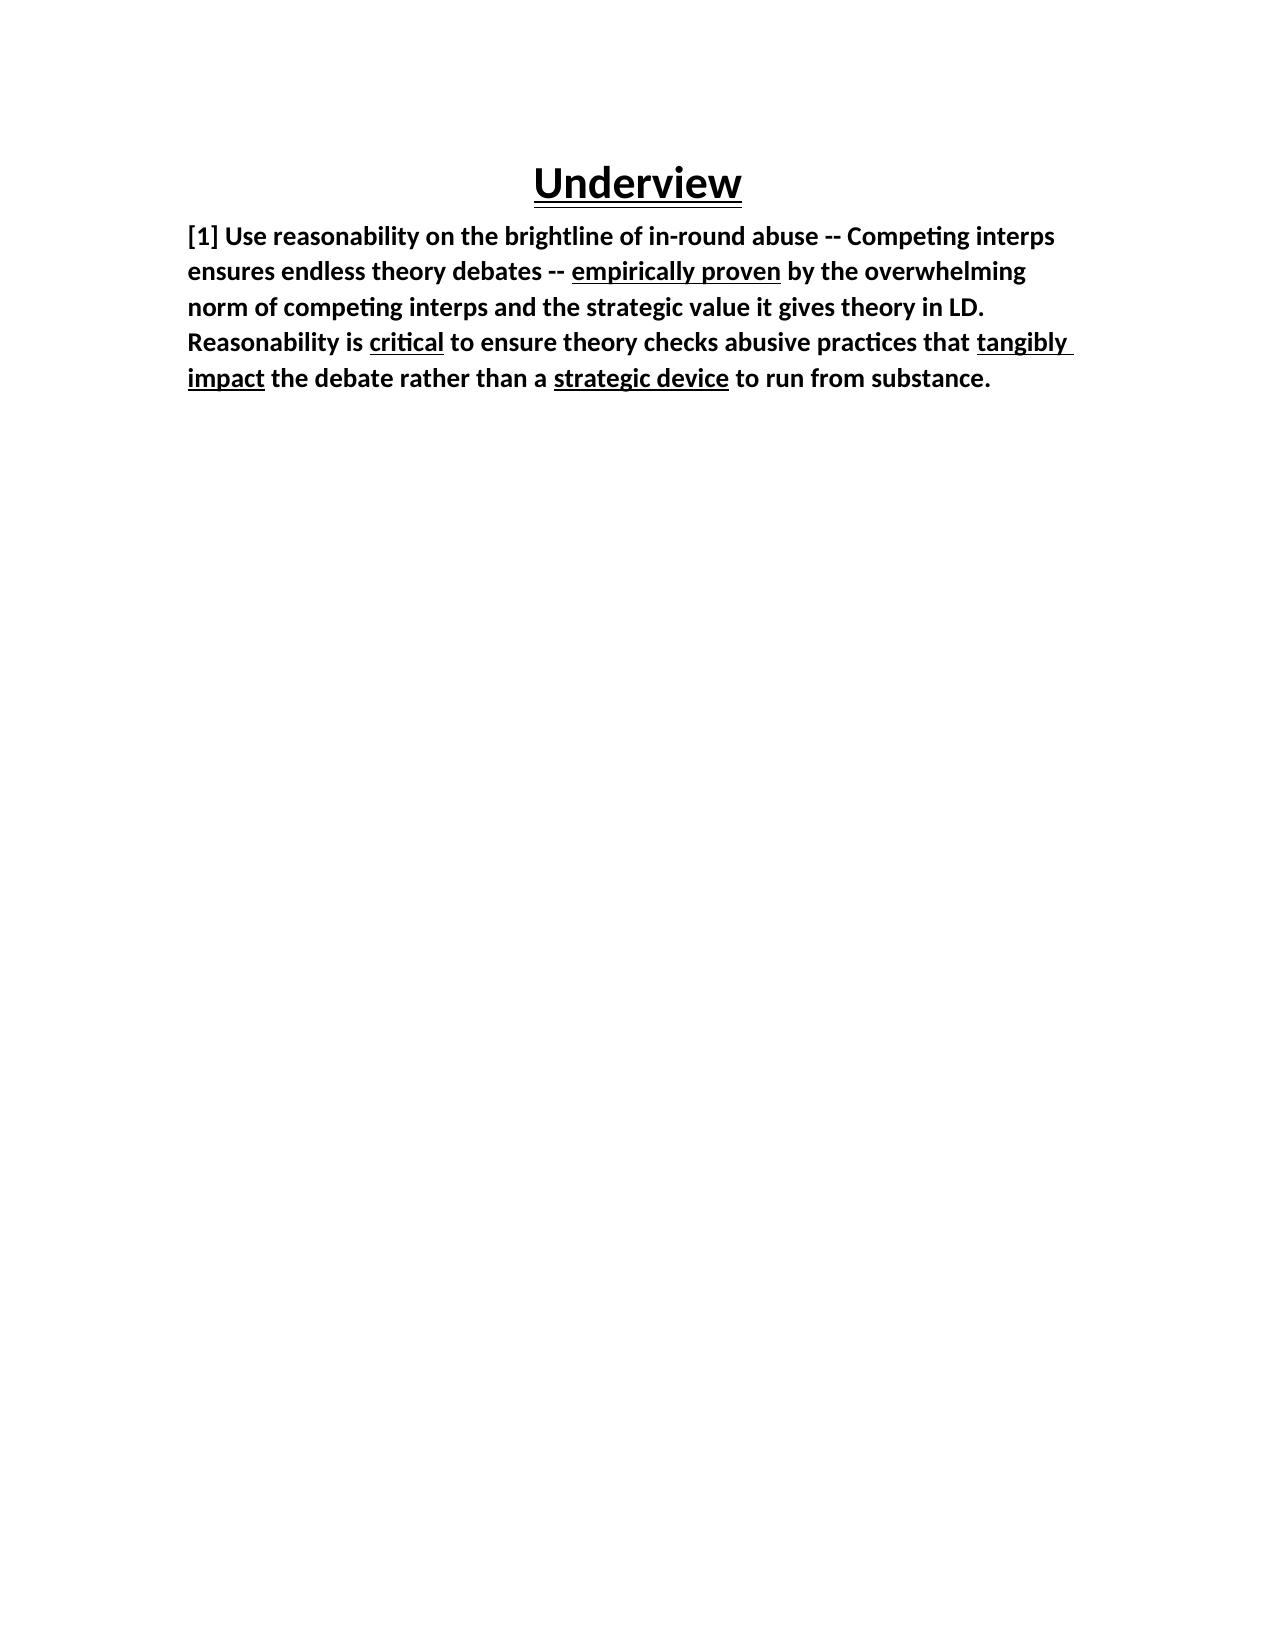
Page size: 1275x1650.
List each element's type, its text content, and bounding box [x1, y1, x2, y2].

subtitle Underview [187, 154, 1087, 210]
subtitle [1] Use reasonability on the brightline of in-round abuse -- Competing interps ensures endless theory debates -- empirically proven by the overwhelming norm of competing interps and the strategic value it gives theory in LD. Reasonability is critical to ensure theory checks abusive practices that tangibly impact the debate rather than a strategic device to run from substance. [187, 219, 1087, 394]
